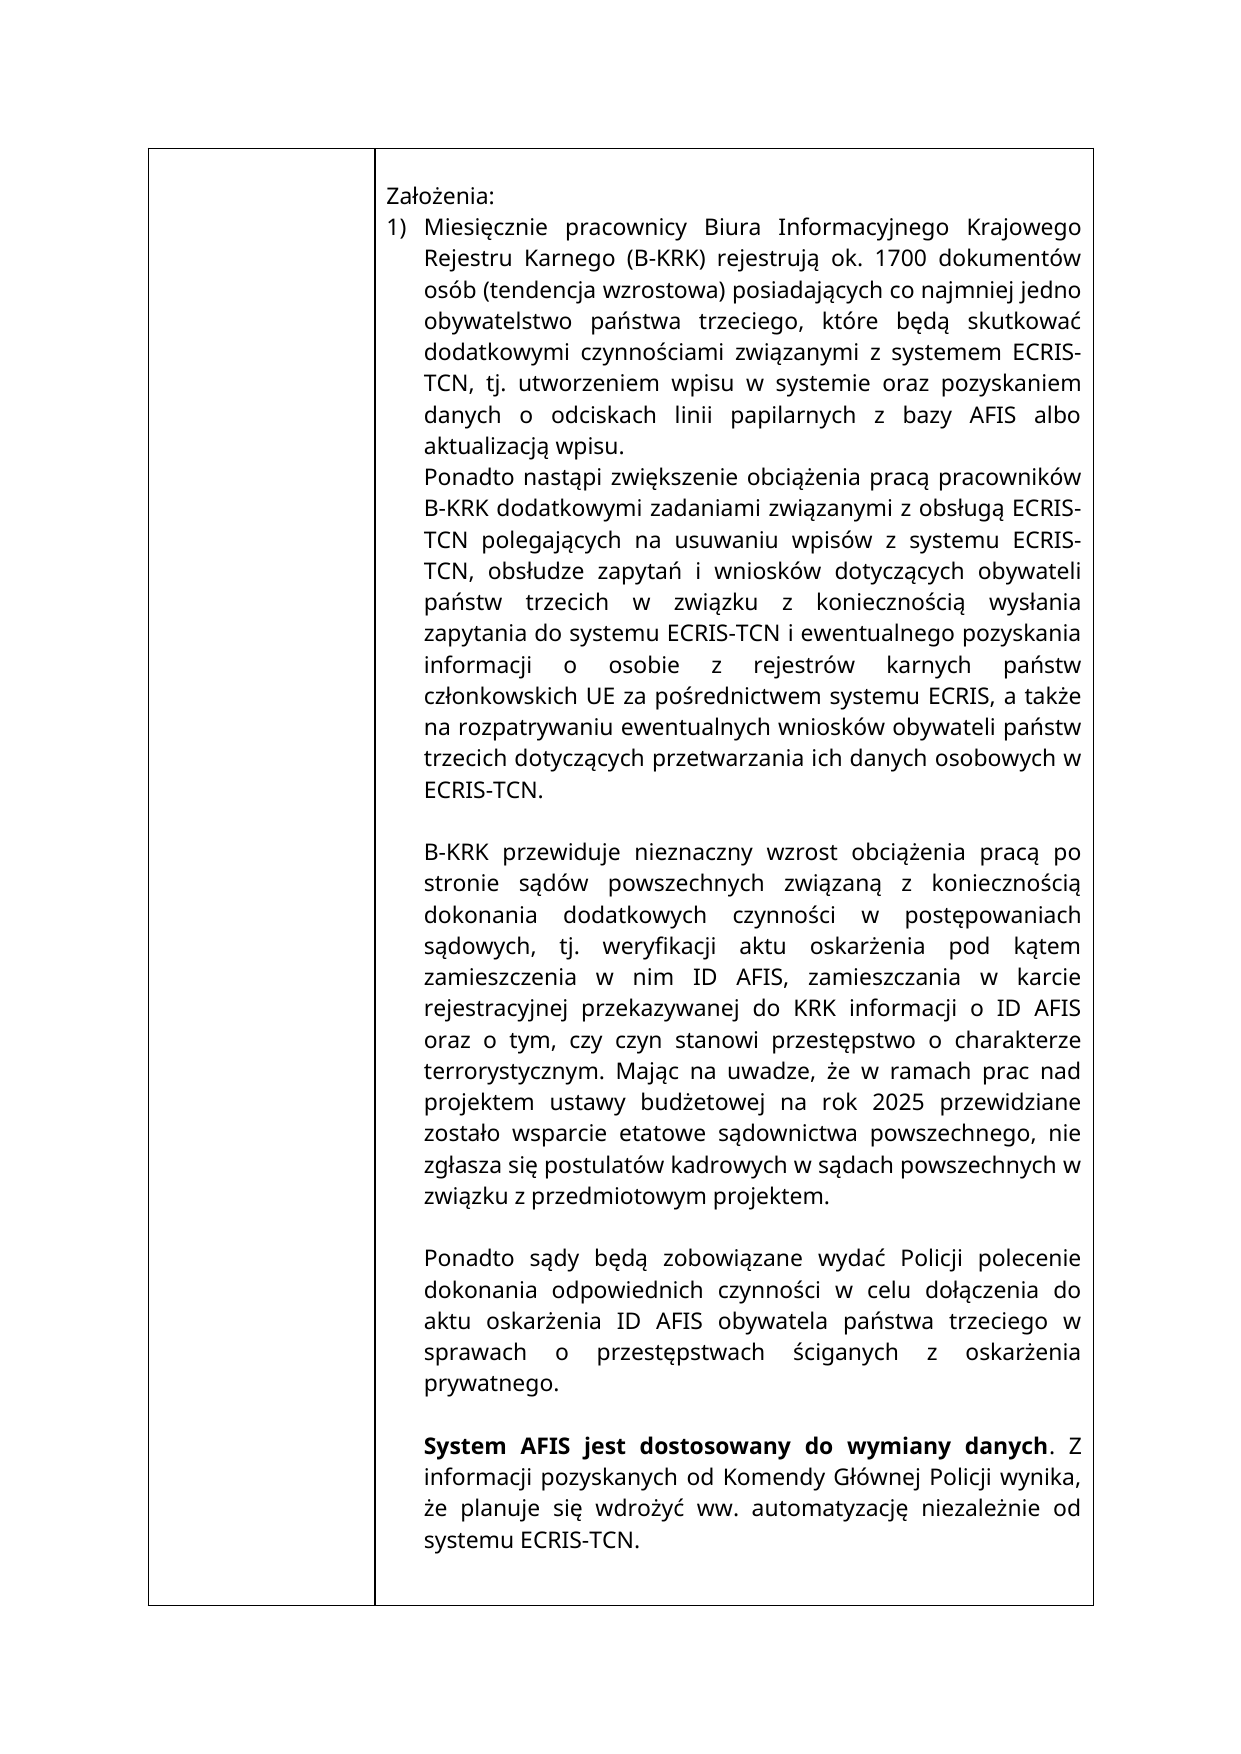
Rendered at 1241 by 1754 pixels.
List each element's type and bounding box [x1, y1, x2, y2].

table_cell [376, 149, 1093, 1605]
table_cell [149, 149, 374, 1605]
